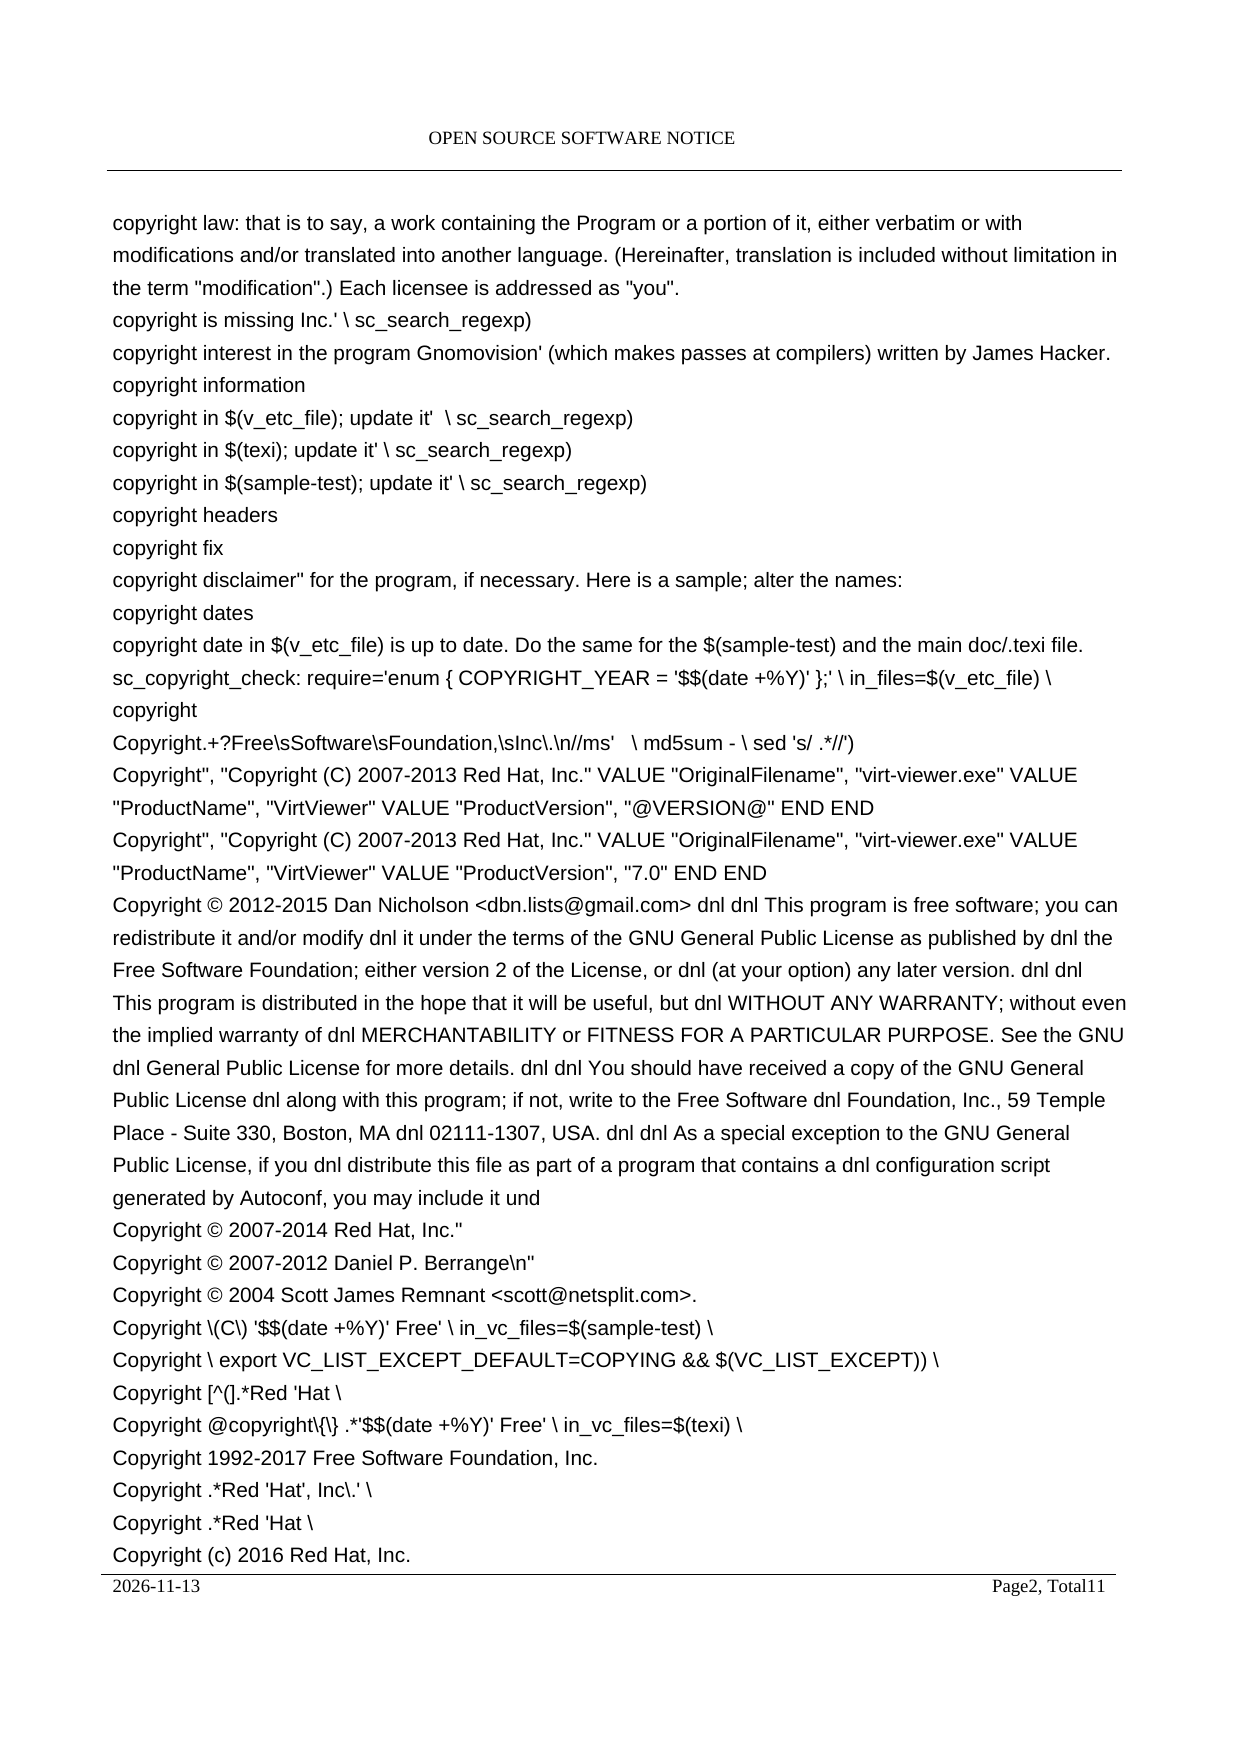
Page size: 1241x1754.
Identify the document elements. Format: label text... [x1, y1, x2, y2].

text Copyright © 2004 Scott James Remnant <scott@netsplit.com>. [112, 1279, 1128, 1311]
text copyright law: that is to say, a work containing the Program or a portion of it, either verbatim or with modifications and/or translated into another language. (Hereinafter, translation is included without limitation in the term "modification".) Each licensee is addressed as "you". [112, 206, 1128, 304]
text Copyright \(C\) '$$(date +%Y)' Free' \ in_vc_files=$(sample-test) \ [112, 1311, 1128, 1344]
text copyright is missing Inc.' \ sc_search_regexp) [112, 304, 1128, 336]
text Copyright", "Copyright (C) 2007-2013 Red Hat, Inc." VALUE "OriginalFilename", "virt-viewer.exe" VALUE "ProductName", "VirtViewer" VALUE "ProductVersion", "7.0" END END [112, 824, 1128, 889]
text copyright [112, 694, 1128, 726]
text Copyright @copyright\{\} .*'$$(date +%Y)' Free' \ in_vc_files=$(texi) \ [112, 1409, 1128, 1441]
text Copyright", "Copyright (C) 2007-2013 Red Hat, Inc." VALUE "OriginalFilename", "virt-viewer.exe" VALUE "ProductName", "VirtViewer" VALUE "ProductVersion", "@VERSION@" END END [112, 759, 1128, 824]
text Copyright © 2012-2015 Dan Nicholson <dbn.lists@gmail.com> dnl dnl This program is free software; you can redistribute it and/or modify dnl it under the terms of the GNU General Public License as published by dnl the Free Software Foundation; either version 2 of the License, or dnl (at your option) any later version. dnl dnl This program is distributed in the hope that it will be useful, but dnl WITHOUT ANY WARRANTY; without even the implied warranty of dnl MERCHANTABILITY or FITNESS FOR A PARTICULAR PURPOSE. See the GNU dnl General Public License for more details. dnl dnl You should have received a copy of the GNU General Public License dnl along with this program; if not, write to the Free Software dnl Foundation, Inc., 59 Temple Place - Suite 330, Boston, MA dnl 02111-1307, USA. dnl dnl As a special exception to the GNU General Public License, if you dnl distribute this file as part of a program that contains a dnl configuration script generated by Autoconf, you may include it und [112, 889, 1128, 1214]
text Copyright 1992-2017 Free Software Foundation, Inc. [112, 1441, 1128, 1474]
text Copyright .*Red 'Hat', Inc\.' \ [112, 1474, 1128, 1506]
text Copyright © 2007-2014 Red Hat, Inc." [112, 1214, 1128, 1246]
text Copyright [^(].*Red 'Hat \ [112, 1376, 1128, 1409]
text copyright disclaimer" for the program, if necessary. Here is a sample; alter the names: [112, 564, 1128, 596]
text Copyright (c) 2016 Red Hat, Inc. [112, 1539, 1128, 1571]
text copyright in $(v_etc_file); update it' \ sc_search_regexp) [112, 401, 1128, 434]
text Copyright .*Red 'Hat \ [112, 1506, 1128, 1539]
text copyright fix [112, 531, 1128, 564]
text copyright in $(sample-test); update it' \ sc_search_regexp) [112, 466, 1128, 499]
text copyright date in $(v_etc_file) is up to date. Do the same for the $(sample-test) and the main doc/.texi file. sc_copyright_check: require='enum { COPYRIGHT_YEAR = '$$(date +%Y)' };' \ in_files=$(v_etc_file) \ [112, 629, 1128, 694]
text Copyright.+?Free\sSoftware\sFoundation,\sInc\.\n//ms' \ md5sum - \ sed 's/ .*//') [112, 726, 1128, 759]
text copyright in $(texi); update it' \ sc_search_regexp) [112, 434, 1128, 466]
text Copyright \ export VC_LIST_EXCEPT_DEFAULT=COPYING && $(VC_LIST_EXCEPT)) \ [112, 1344, 1128, 1376]
text copyright information [112, 369, 1128, 401]
text Copyright © 2007-2012 Daniel P. Berrange\n" [112, 1246, 1128, 1279]
text copyright dates [112, 596, 1128, 629]
text copyright headers [112, 499, 1128, 531]
text copyright interest in the program Gnomovision' (which makes passes at compilers) written by James Hacker. [112, 336, 1128, 369]
